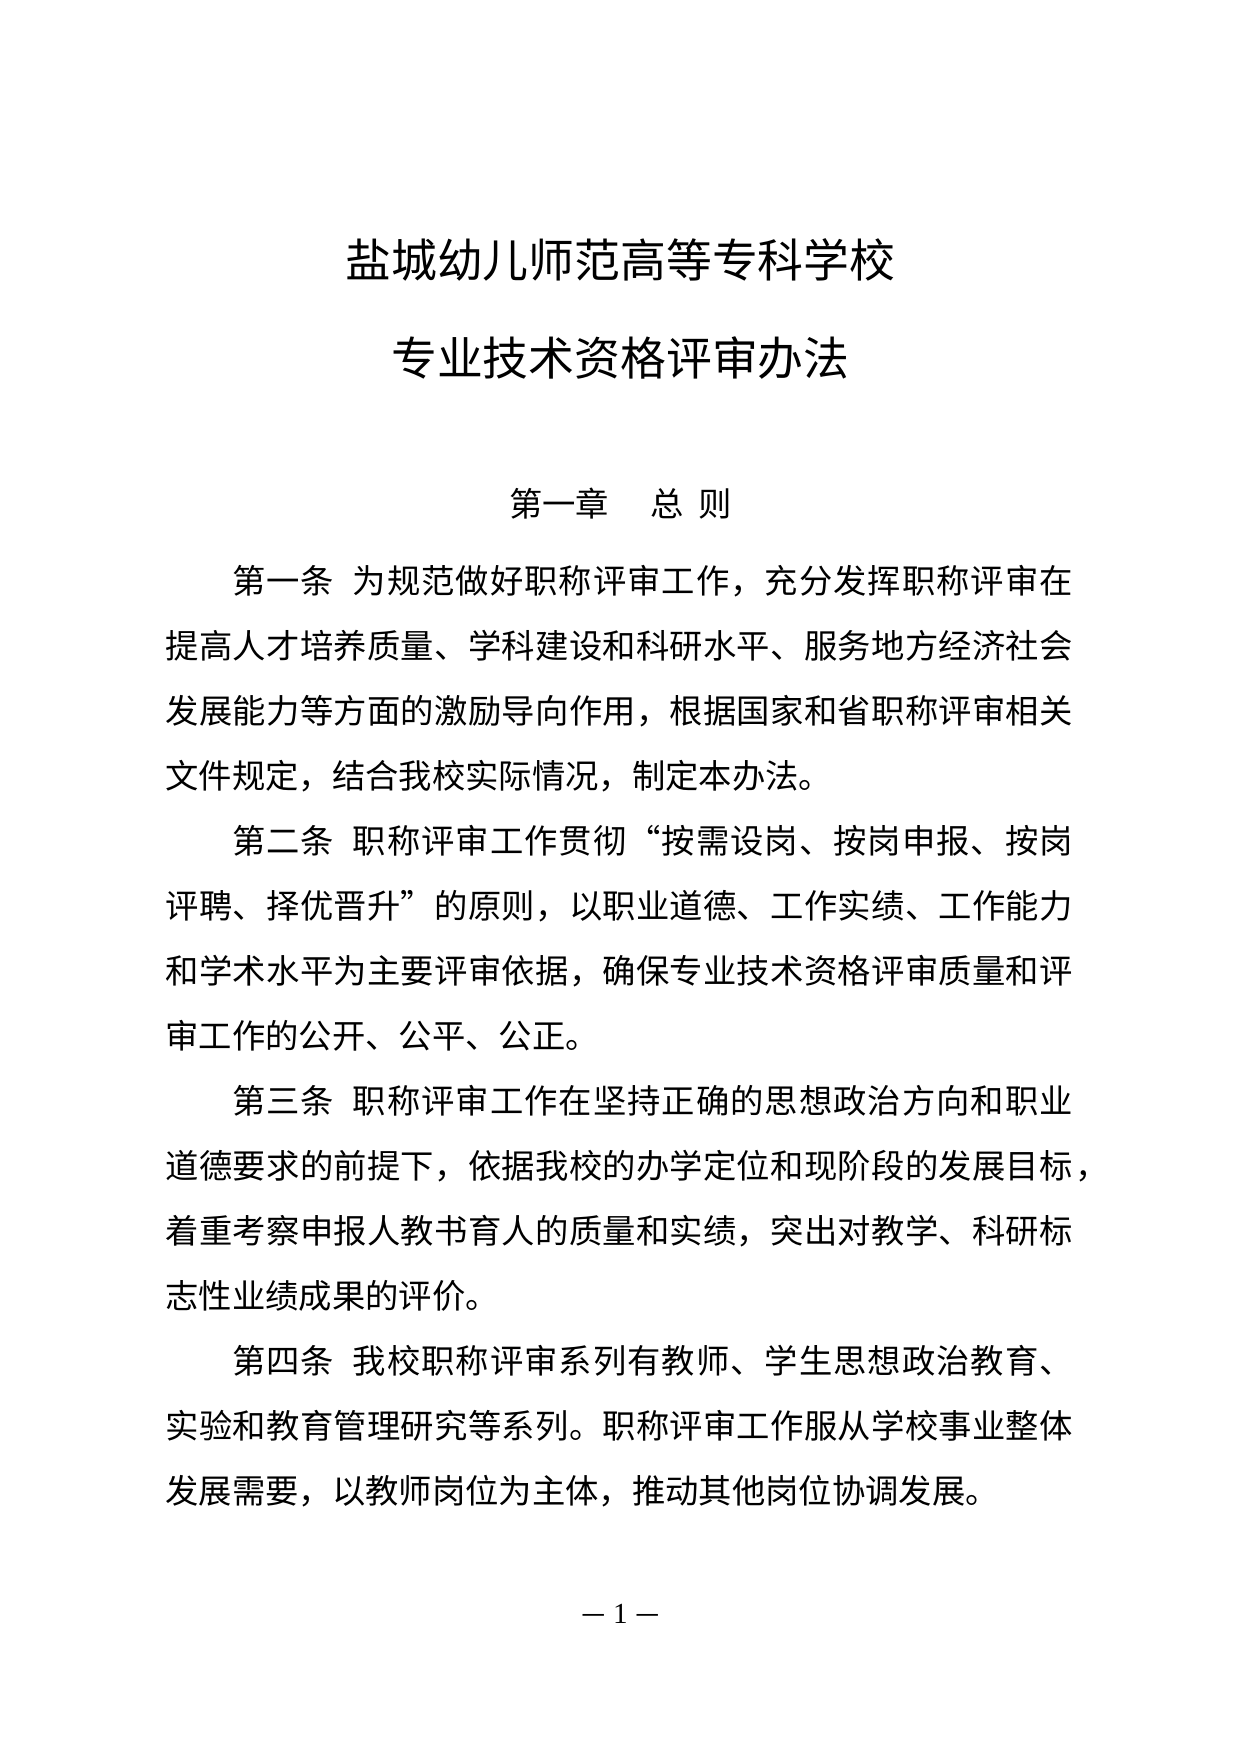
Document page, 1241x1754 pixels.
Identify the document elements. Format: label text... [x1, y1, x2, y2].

text 专业技术资格评审办法 [165, 307, 1075, 404]
text 第四条 我校职称评审系列有教师、学生思想政治教育、实验和教育管理研究等系列。职称评审工作服从学校事业整体发展需要，以教师岗位为主体，推动其他岗位协调发展。 [165, 1327, 1075, 1522]
text 盐城幼儿师范高等专科学校 [165, 209, 1075, 307]
text 第二条 职称评审工作贯彻“按需设岗、按岗申报、按岗评聘、择优晋升”的原则，以职业道德、工作实绩、工作能力和学术水平为主要评审依据，确保专业技术资格评审质量和评审工作的公开、公平、公正。 [165, 807, 1075, 1067]
text 第一条 为规范做好职称评审工作，充分发挥职称评审在提高人才培养质量、学科建设和科研水平、服务地方经济社会发展能力等方面的激励导向作用，根据国家和省职称评审相关文件规定，结合我校实际情况，制定本办法。 [165, 547, 1075, 807]
text 第三条 职称评审工作在坚持正确的思想政治方向和职业道德要求的前提下，依据我校的办学定位和现阶段的发展目标，着重考察申报人教书育人的质量和实绩，突出对教学、科研标志性业绩成果的评价。 [165, 1067, 1075, 1327]
text 第一章 总 则 [165, 469, 1075, 534]
